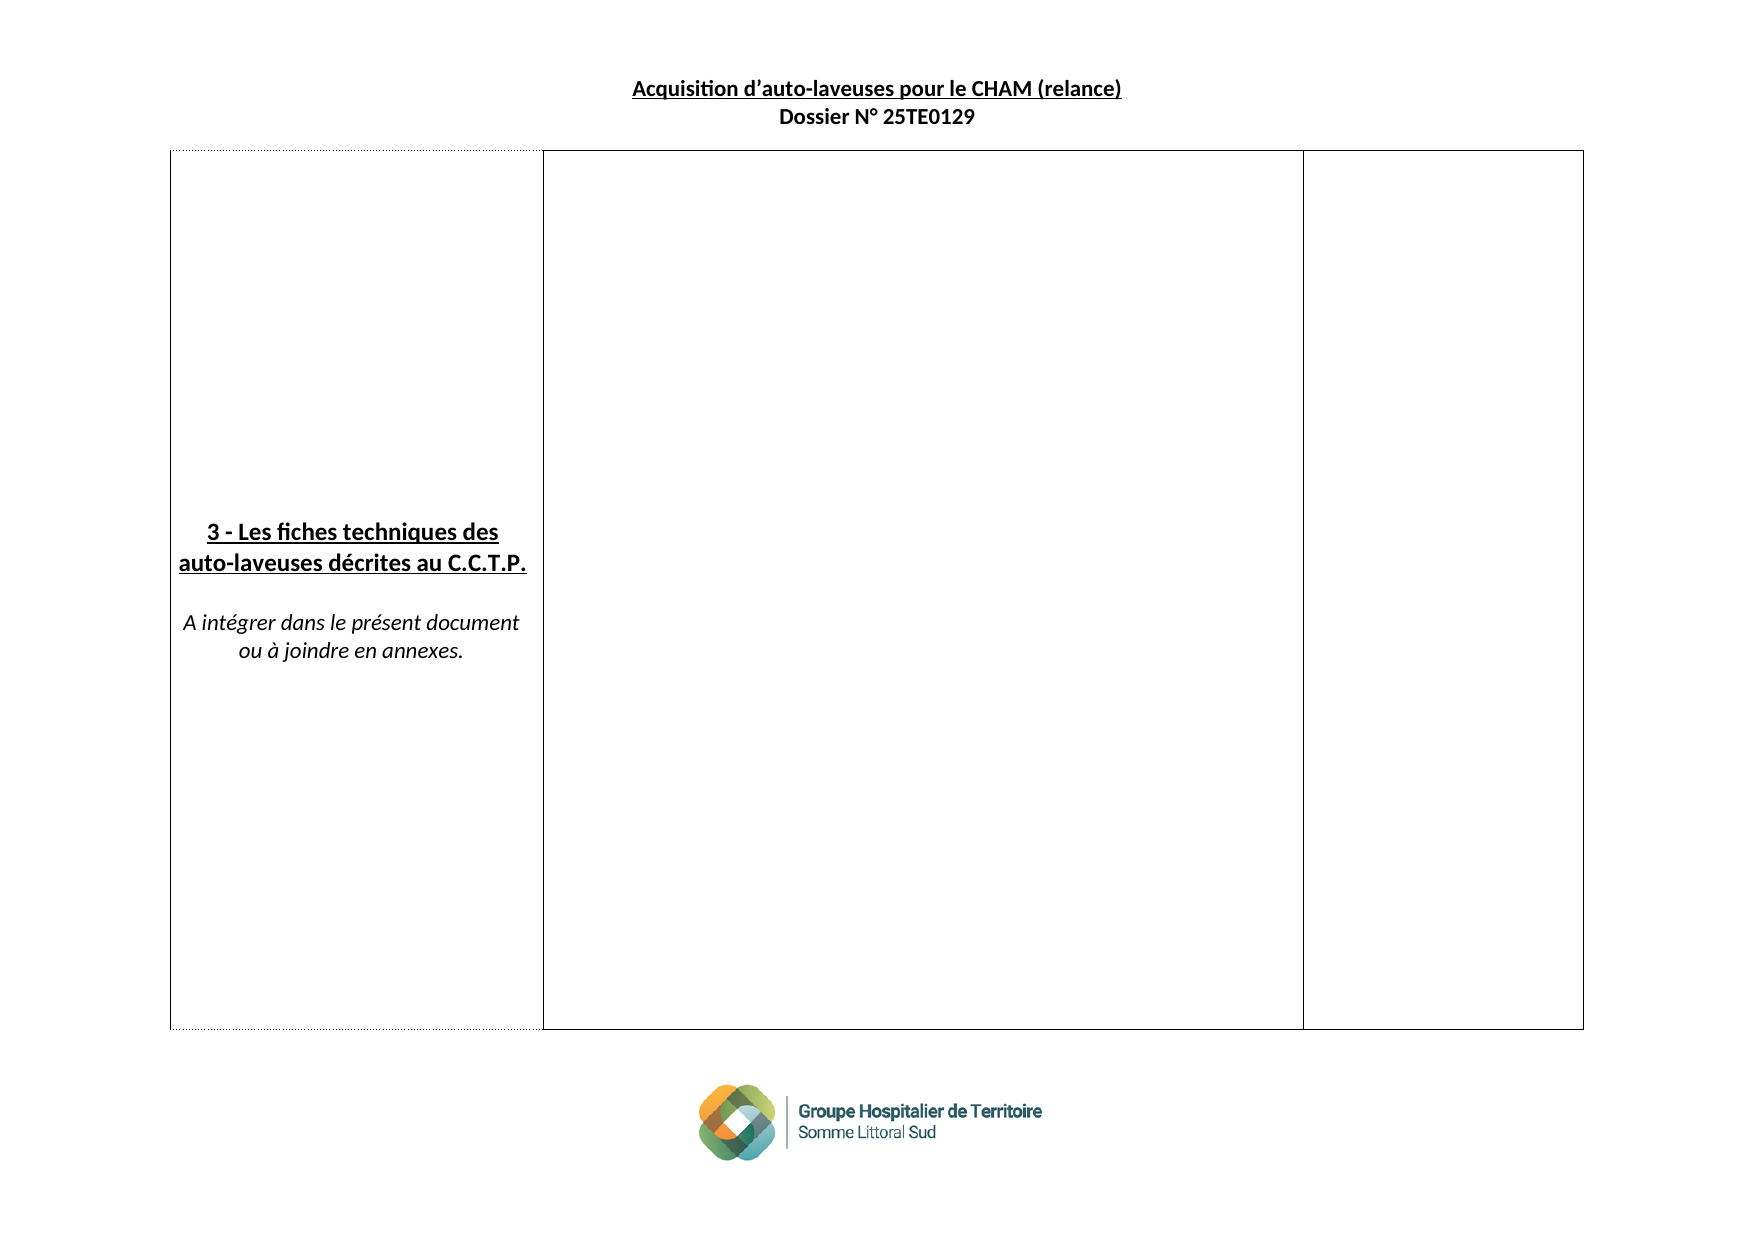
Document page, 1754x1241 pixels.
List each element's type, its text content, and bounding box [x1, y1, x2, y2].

table_cell [544, 151, 1303, 1029]
picture [677, 1077, 1077, 1167]
table_cell 3 - Les fiches techniques des auto-laveuses décrites au C.C.T.P. A intégrer dans le présent document ou à joindre en annexes. [171, 150, 543, 1029]
table_cell [1304, 151, 1583, 1029]
